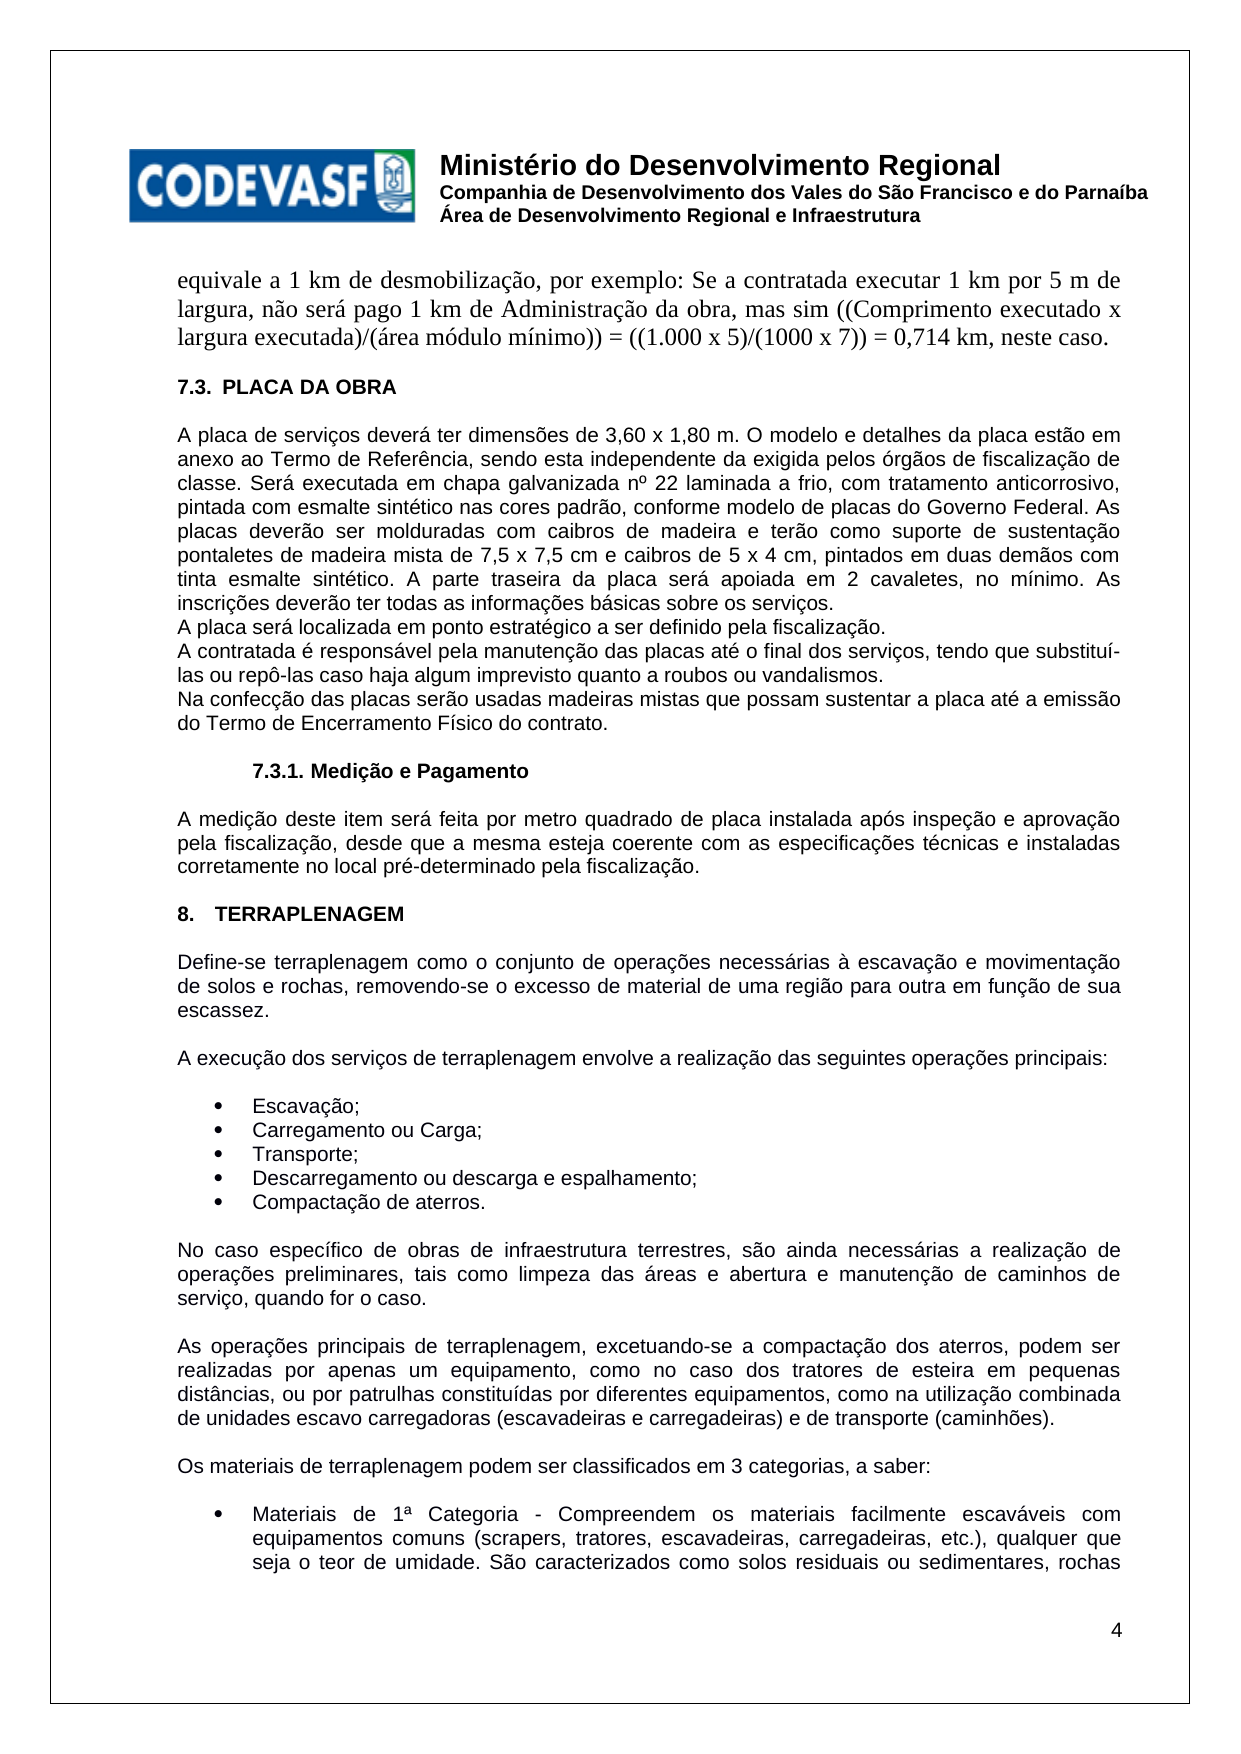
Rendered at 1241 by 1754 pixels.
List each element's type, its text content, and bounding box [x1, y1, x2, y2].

text A placa será localizada em ponto estratégico a ser definido pela fiscalização. [177, 615, 1122, 639]
list Transporte; [214, 1142, 1122, 1166]
text A placa de serviços deverá ter dimensões de 3,60 x 1,80 m. O modelo e detalhes da placa estão em anexo ao Termo de Referência, sendo esta independente da exigida pelos órgãos de fiscalização de classe. Será executada em chapa galvanizada nº 22 laminada a frio, com tratamento anticorrosivo, pintada com esmalte sintético nas cores padrão, conforme modelo de placas do Governo Federal. As placas deverão ser molduradas com caibros de madeira e terão como suporte de sustentação pontaletes de madeira mista de 7,5 x 7,5 cm e caibros de 5 x 4 cm, pintados em duas demãos com tinta esmalte sintético. A parte traseira da placa será apoiada em 2 cavaletes, no mínimo. As inscrições deverão ter todas as informações básicas sobre os serviços. [177, 423, 1122, 615]
text No caso específico de obras de infraestrutura terrestres, são ainda necessárias a realização de operações preliminares, tais como limpeza das áreas e abertura e manutenção de caminhos de serviço, quando for o caso. [177, 1238, 1122, 1310]
text Os materiais de terraplenagem podem ser classificados em 3 categorias, a saber: [177, 1454, 1122, 1478]
picture [129, 149, 417, 225]
text A medição deste item será feita por metro quadrado de placa instalada após inspeção e aprovação pela fiscalização, desde que a mesma esteja coerente com as especificações técnicas e instaladas corretamente no local pré-determinado pela fiscalização. [177, 806, 1122, 878]
text Define-se terraplenagem como o conjunto de operações necessárias à escavação e movimentação de solos e rochas, removendo-se o excesso de material de uma região para outra em função de sua escassez. [177, 950, 1122, 1022]
list Escavação; [214, 1094, 1122, 1118]
list Descarregamento ou descarga e espalhamento; [214, 1166, 1122, 1190]
text A contratada é responsável pela manutenção das placas até o final dos serviços, tendo que substituí-las ou repô-las caso haja algum imprevisto quanto a roubos ou vandalismos. [177, 639, 1122, 687]
list Carregamento ou Carga; [214, 1118, 1122, 1142]
list Compactação de aterros. [214, 1190, 1122, 1214]
text A execução dos serviços de terraplenagem envolve a realização das seguintes operações principais: [177, 1046, 1122, 1070]
subtitle Medição e Pagamento [252, 758, 1122, 782]
subtitle PLACA DA OBRA [177, 375, 1122, 399]
subtitle TERRAPLENAGEM [177, 902, 1122, 926]
text As operações principais de terraplenagem, excetuando-se a compactação dos aterros, podem ser realizadas por apenas um equipamento, como no caso dos tratores de esteira em pequenas distâncias, ou por patrulhas constituídas por diferentes equipamentos, como na utilização combinada de unidades escavo carregadoras (escavadeiras e carregadeiras) e de transporte (caminhões). [177, 1334, 1122, 1430]
text Na confecção das placas serão usadas madeiras mistas que possam sustentar a placa até a emissão do Termo de Encerramento Físico do contrato. [177, 687, 1122, 734]
